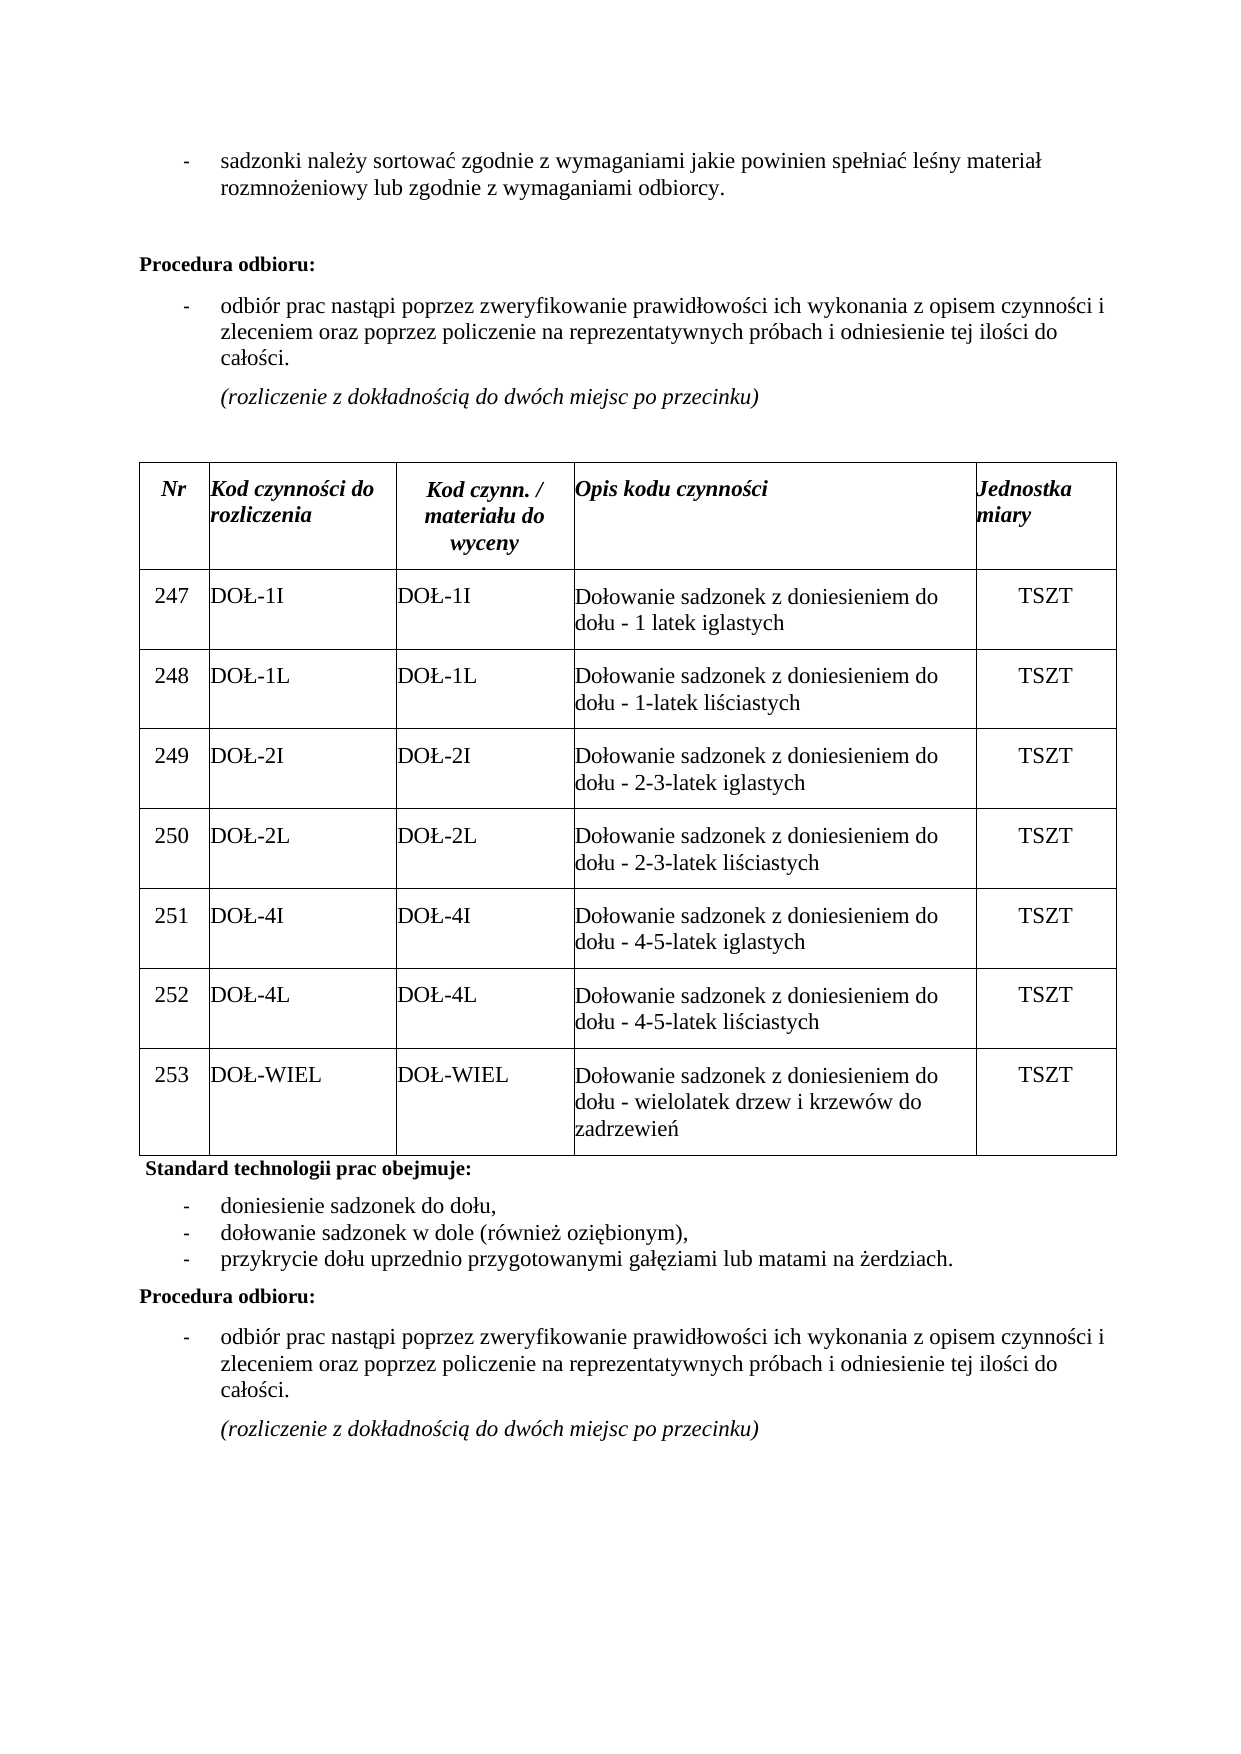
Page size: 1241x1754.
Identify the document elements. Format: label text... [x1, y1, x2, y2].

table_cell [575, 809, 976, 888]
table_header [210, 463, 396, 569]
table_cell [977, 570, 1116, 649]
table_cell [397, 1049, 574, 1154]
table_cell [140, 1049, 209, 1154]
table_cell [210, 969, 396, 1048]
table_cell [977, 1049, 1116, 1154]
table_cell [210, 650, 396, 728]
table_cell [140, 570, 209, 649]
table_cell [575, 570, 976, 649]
list sadzonki należy sortować zgodnie z wymaganiami jakie powinien spełniać leśny materiał rozmnożeniowy lub zgodnie z wymaganiami odbiorcy. [183, 147, 1116, 200]
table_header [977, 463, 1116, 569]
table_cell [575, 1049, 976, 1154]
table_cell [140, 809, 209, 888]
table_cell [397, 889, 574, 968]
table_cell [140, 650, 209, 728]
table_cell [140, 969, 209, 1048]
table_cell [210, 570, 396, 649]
text Procedura odbioru: [139, 1284, 1116, 1308]
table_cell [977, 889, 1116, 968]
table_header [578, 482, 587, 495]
list przykrycie dołu uprzednio przygotowanymi gałęziami lub matami na żerdziach. [139, 1245, 1116, 1271]
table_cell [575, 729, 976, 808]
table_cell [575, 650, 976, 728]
text (rozliczenie z dokładnością do dwóch miejsc po przecinku) [139, 1415, 1116, 1441]
text (rozliczenie z dokładnością do dwóch miejsc po przecinku) [139, 383, 1116, 409]
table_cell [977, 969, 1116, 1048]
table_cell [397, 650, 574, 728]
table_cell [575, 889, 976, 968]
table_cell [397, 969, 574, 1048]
list odbiór prac nastąpi poprzez zweryfikowanie prawidłowości ich wykonania z opisem czynności i zleceniem oraz poprzez policzenie na reprezentatywnych próbach i odniesienie tej ilości do całości. [183, 1323, 1116, 1402]
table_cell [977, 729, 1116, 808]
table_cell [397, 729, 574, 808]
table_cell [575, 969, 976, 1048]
text Procedura odbioru: [139, 252, 1116, 276]
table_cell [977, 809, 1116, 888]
list doniesienie sadzonek do dołu, [139, 1192, 1116, 1218]
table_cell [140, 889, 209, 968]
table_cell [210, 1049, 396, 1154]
list dołowanie sadzonek w dole (również oziębionym), [139, 1218, 1116, 1245]
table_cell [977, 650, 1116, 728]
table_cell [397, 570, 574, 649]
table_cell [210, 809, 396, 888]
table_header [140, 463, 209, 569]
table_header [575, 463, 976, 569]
list odbiór prac nastąpi poprzez zweryfikowanie prawidłowości ich wykonania z opisem czynności i zleceniem oraz poprzez policzenie na reprezentatywnych próbach i odniesienie tej ilości do całości. [183, 292, 1116, 371]
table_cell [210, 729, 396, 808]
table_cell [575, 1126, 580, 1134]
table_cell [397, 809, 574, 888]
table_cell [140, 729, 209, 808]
text Standard technologii prac obejmuje: [145, 1156, 1116, 1180]
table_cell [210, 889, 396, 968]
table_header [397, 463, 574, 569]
